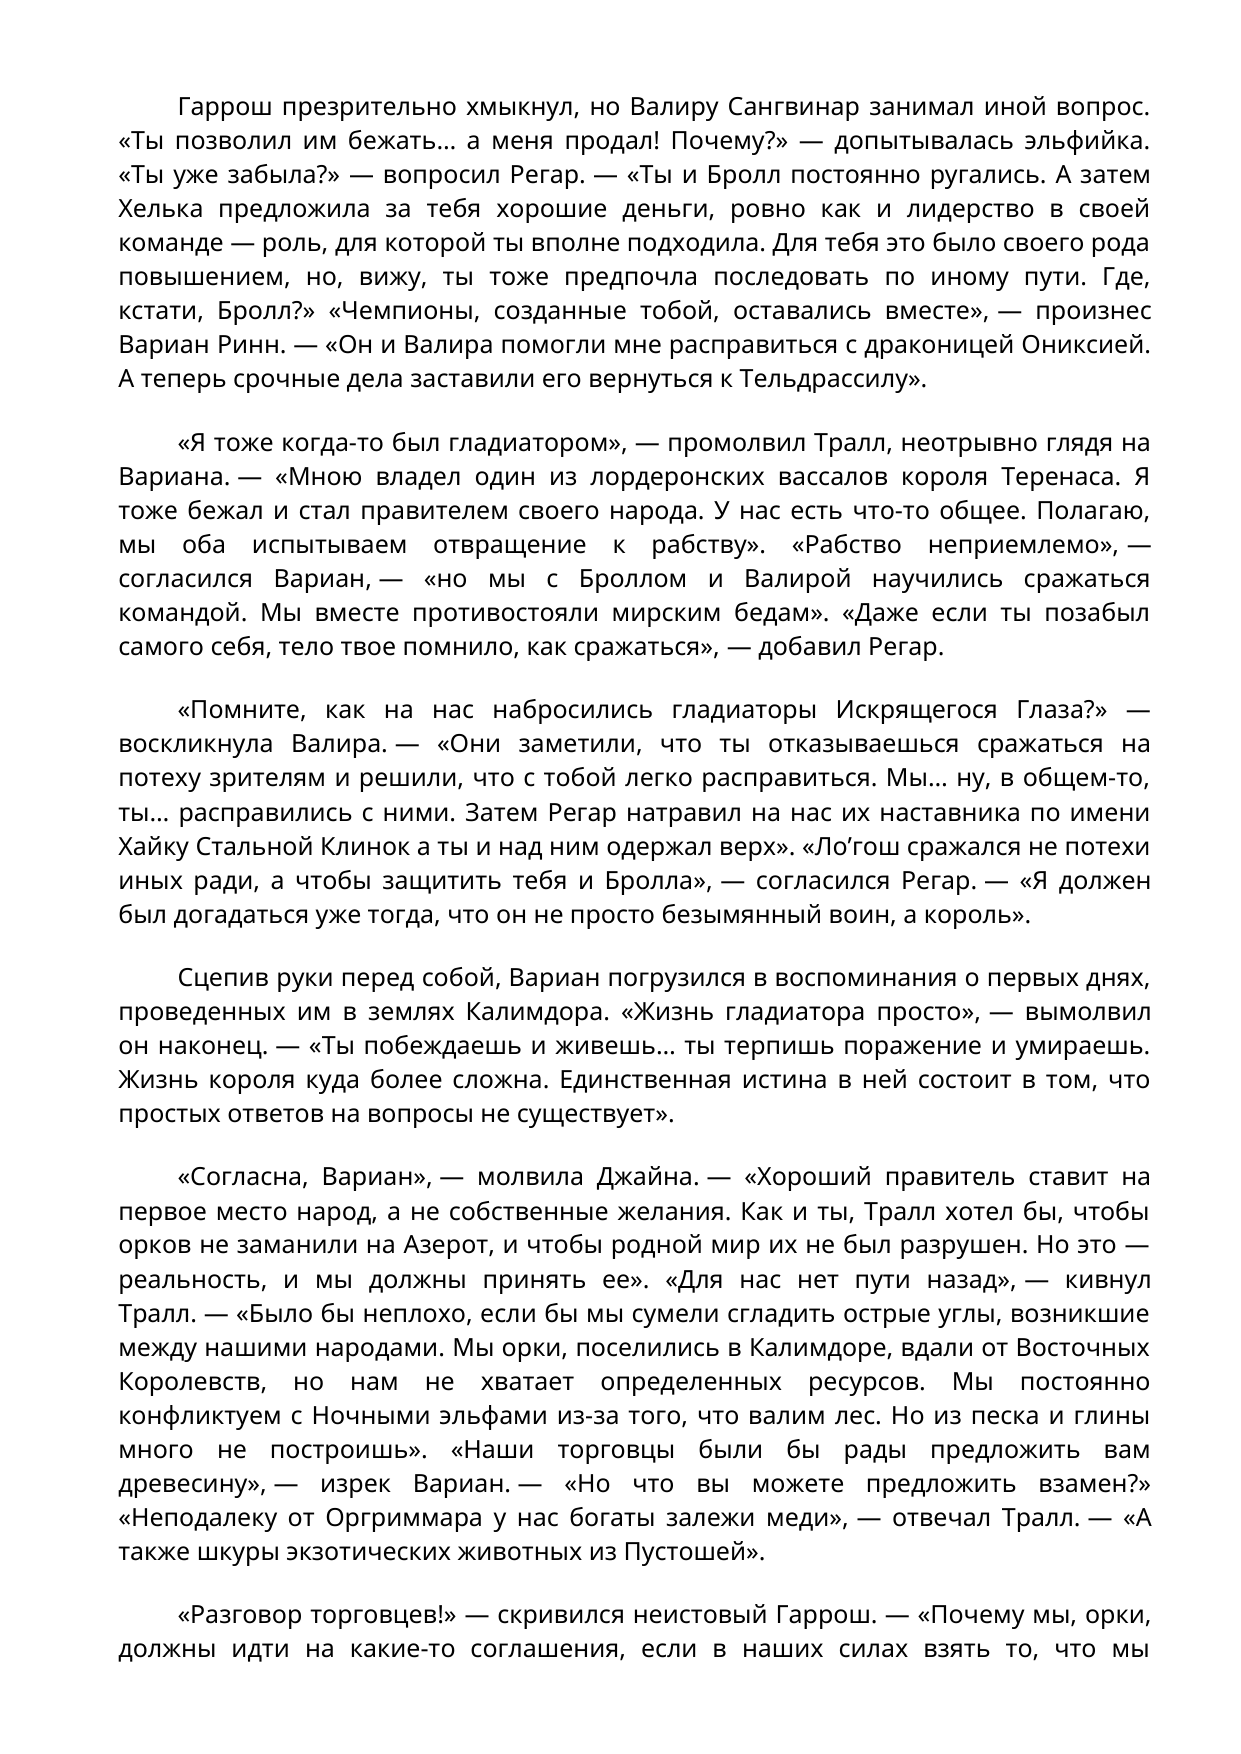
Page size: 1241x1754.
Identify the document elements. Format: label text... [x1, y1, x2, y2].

text «Согласна, Вариан», — молвила Джайна. — «Хороший правитель ставит на первое место народ, а не собственные желания. Как и ты, Тралл хотел бы, чтобы орков не заманили на Азерот, и чтобы родной мир их не был разрушен. Но это — реальность, и мы должны принять ее». «Для нас нет пути назад», — кивнул Тралл. — «Было бы неплохо, если бы мы сумели сгладить острые углы, возникшие между нашими народами. Мы орки, поселились в Калимдоре, вдали от Восточных Королевств, но нам не хватает определенных ресурсов. Мы постоянно конфликтуем с Ночными эльфами из-за того, что валим лес. Но из песка и глины много не построишь». «Наши торговцы были бы рады предложить вам древесину», — изрек Вариан. — «Но что вы можете предложить взамен?» «Неподалеку от Оргриммара у нас богаты залежи меди», — отвечал Тралл. — «А также шкуры экзотических животных из Пустошей». [118, 1159, 1152, 1568]
text «Я тоже когда-то был гладиатором», — промолвил Тралл, неотрывно глядя на Вариана. — «Мною владел один из лордеронских вассалов короля Теренаса. Я тоже бежал и стал правителем своего народа. У нас есть что-то общее. Полагаю, мы оба испытываем отвращение к рабству». «Рабство неприемлемо», — согласился Вариан, — «но мы с Броллом и Валирой научились сражаться командой. Мы вместе противостояли мирским бедам». «Даже если ты позабыл самого себя, тело твое помнило, как сражаться», — добавил Регар. [118, 424, 1152, 663]
text Гаррош презрительно хмыкнул, но Валиру Сангвинар занимал иной вопрос. «Ты позволил им бежать… а меня продал! Почему?» — допытывалась эльфийка. «Ты уже забыла?» — вопросил Регар. — «Ты и Бролл постоянно ругались. А затем Хелька предложила за тебя хорошие деньги, ровно как и лидерство в своей команде — роль, для которой ты вполне подходила. Для тебя это было своего рода повышением, но, вижу, ты тоже предпочла последовать по иному пути. Где, кстати, Бролл?» «Чемпионы, созданные тобой, оставались вместе», — произнес Вариан Ринн. — «Он и Валира помогли мне расправиться с драконицей Ониксией. А теперь срочные дела заставили его вернуться к Тельдрассилу». [118, 89, 1152, 395]
text Сцепив руки перед собой, Вариан погрузился в воспоминания о первых днях, проведенных им в землях Калимдора. «Жизнь гладиатора просто», — вымолвил он наконец. — «Ты побеждаешь и живешь… ты терпишь поражение и умираешь. Жизнь короля куда более сложна. Единственная истина в ней состоит в том, что простых ответов на вопросы не существует». [118, 959, 1152, 1130]
text «Помните, как на нас набросились гладиаторы Искрящегося Глаза?» — воскликнула Валира. — «Они заметили, что ты отказываешься сражаться на потеху зрителям и решили, что с тобой легко расправиться. Мы… ну, в общем-то, ты… расправились с ними. Затем Регар натравил на нас их наставника по имени Хайку Стальной Клинок а ты и над ним одержал верх». «Ло’гош сражался не потехи иных ради, а чтобы защитить тебя и Бролла», — согласился Регар. — «Я должен был догадаться уже тогда, что он не просто безымянный воин, а король». [118, 692, 1152, 930]
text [118, 1597, 1152, 1665]
